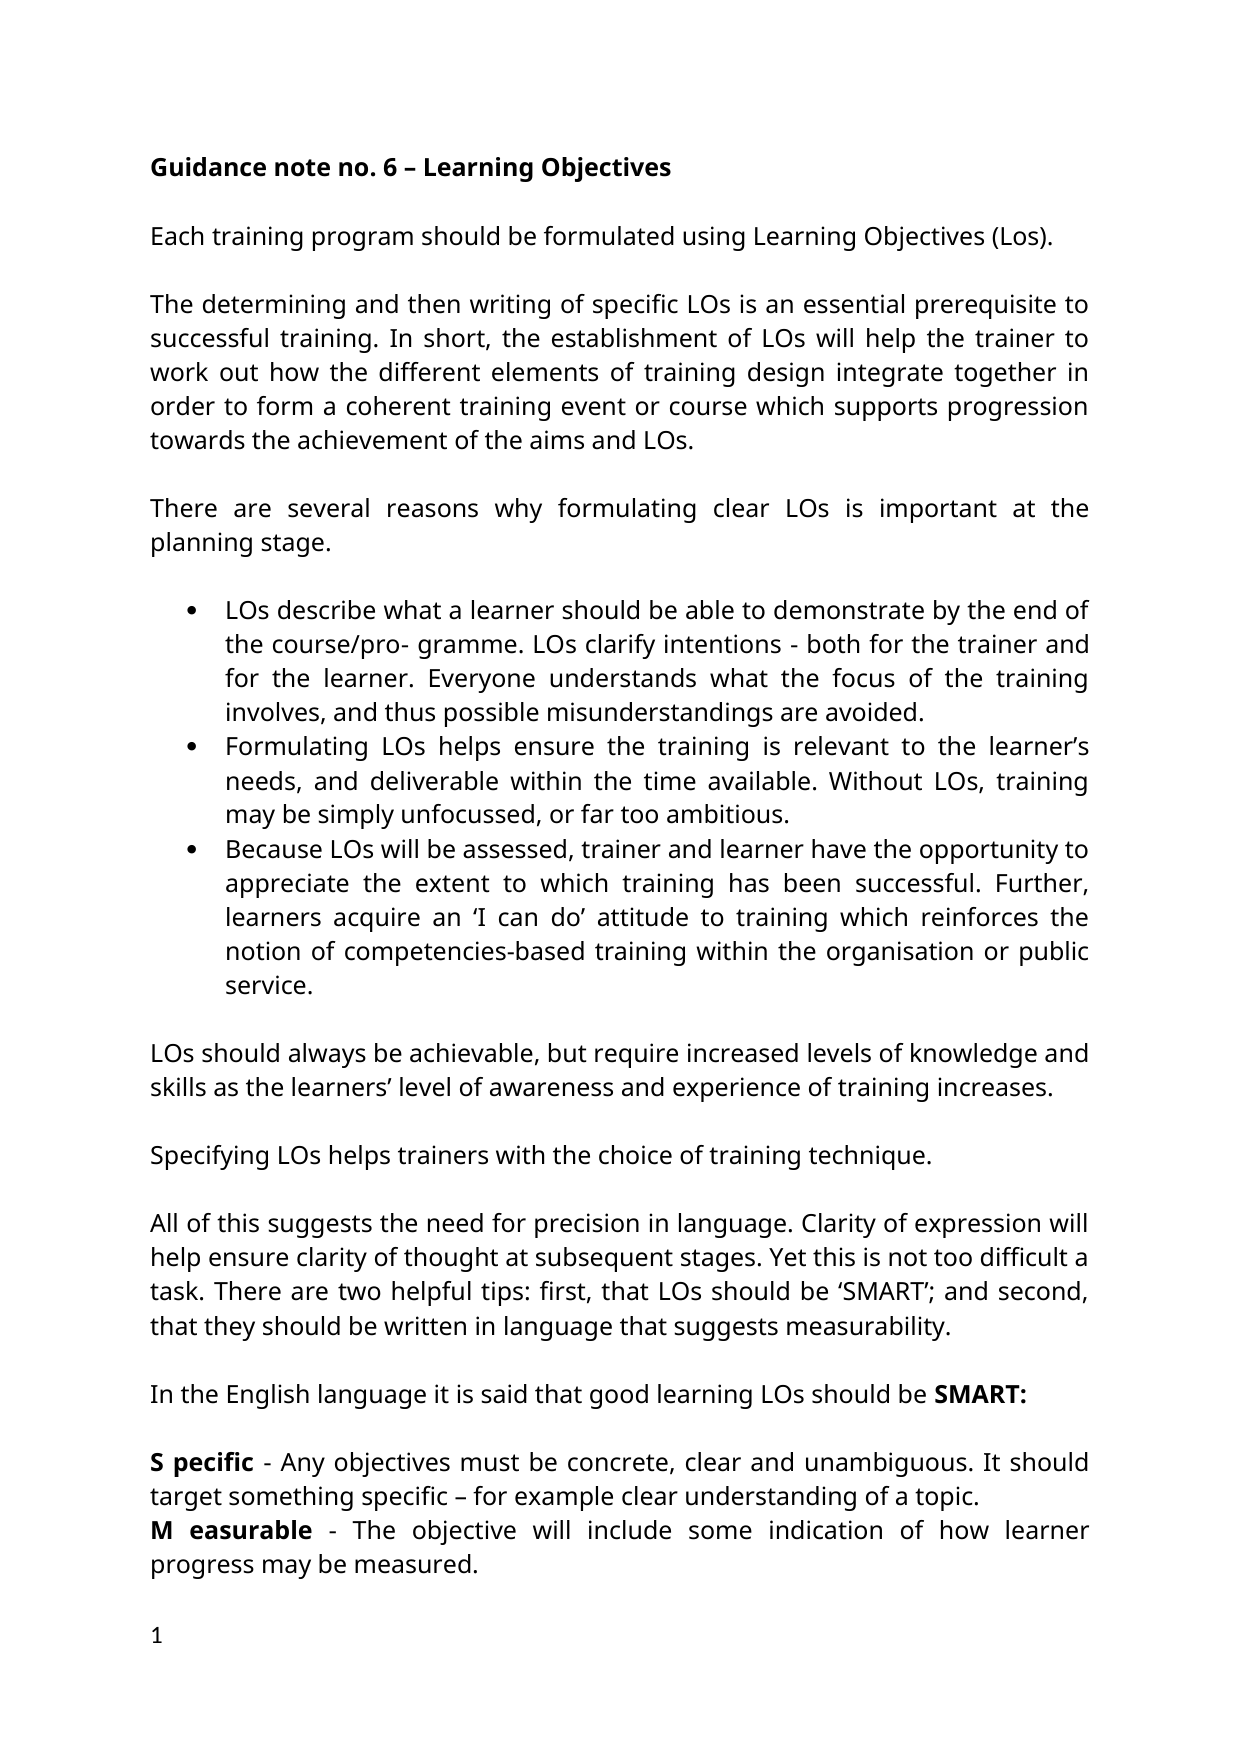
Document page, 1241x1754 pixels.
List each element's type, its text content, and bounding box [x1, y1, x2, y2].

text Specifying LOs helps trainers with the choice of training technique. [150, 1138, 1090, 1172]
text LOs should always be achievable, but require increased levels of knowledge and skills as the learners’ level of awareness and experience of training increases. [150, 1036, 1090, 1104]
list LOs describe what a learner should be able to demonstrate by the end of the course/pro‑ gramme. LOs clarify intentions ‑ both for the trainer and for the learner. Everyone understands what the focus of the training involves, and thus possible misunderstandings are avoided. [187, 593, 1090, 729]
list Formulating LOs helps ensure the training is relevant to the learner’s needs, and deliverable within the time available. Without LOs, training may be simply unfocussed, or far too ambitious. [187, 729, 1090, 831]
text The determining and then writing of specific LOs is an essential prerequisite to successful training. In short, the establishment of LOs will help the trainer to work out how the different elements of training design integrate together in order to form a coherent training event or course which supports progression towards the achievement of the aims and LOs. [150, 286, 1090, 457]
text Guidance note no. 6 – Learning Objectives [150, 150, 1090, 184]
list Because LOs will be assessed, trainer and learner have the opportunity to appreciate the extent to which training has been successful. Further, learners acquire an ‘I can do’ attitude to training which reinforces the notion of competencies-based training within the organisation or public service. [187, 831, 1090, 1002]
text All of this suggests the need for precision in language. Clarity of expression will help ensure clarity of thought at subsequent stages. Yet this is not too difficult a task. There are two helpful tips: first, that LOs should be ‘SMART’; and second, that they should be written in language that suggests measurability. [150, 1206, 1090, 1342]
text In the English language it is said that good learning LOs should be SMART: [150, 1376, 1090, 1410]
text S pecific ‑ Any objectives must be concrete, clear and unambiguous. It should target something specific – for example clear understanding of a topic. [150, 1444, 1090, 1512]
text There are several reasons why formulating clear LOs is important at the planning stage. [150, 491, 1090, 559]
text Each training program should be formulated using Learning Objectives (Los). [150, 218, 1090, 252]
text M easurable ‑ The objective will include some indication of how learner progress may be measured. [150, 1512, 1090, 1581]
